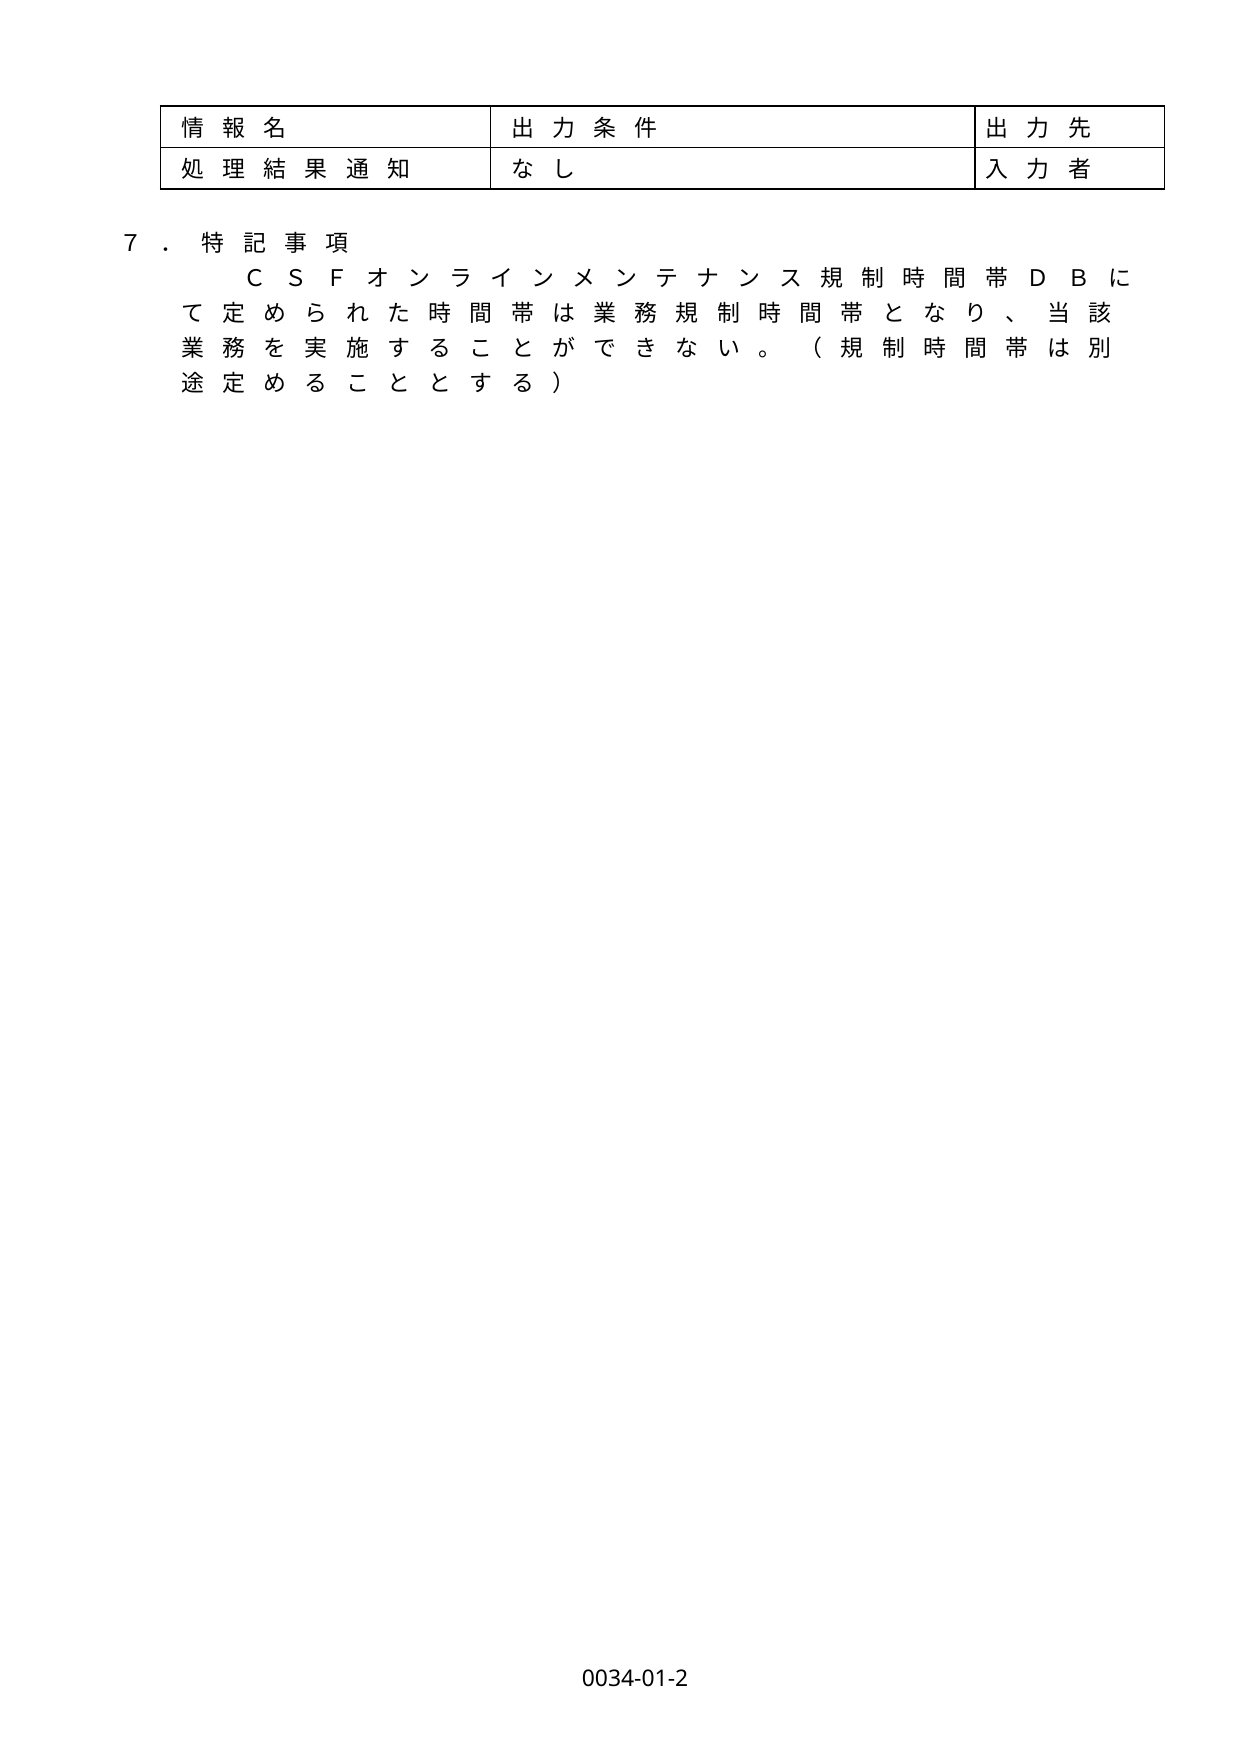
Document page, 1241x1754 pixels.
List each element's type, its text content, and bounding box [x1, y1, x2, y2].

text ７．特記事項 [119, 224, 1150, 259]
table_cell 入力者 [976, 148, 1164, 188]
table_header 出力先 [976, 107, 1164, 147]
table_cell なし [491, 148, 974, 188]
text ＣＳＦオンラインメンテナンス規制時間帯ＤＢにて定められた時間帯は業務規制時間帯となり、当該業務を実施することができない。（規制時間帯は別途定めることとする） [119, 259, 1150, 399]
table_header 出力条件 [491, 107, 974, 147]
table_cell 処理結果通知 [161, 148, 490, 188]
table_header 情報名 [161, 107, 490, 147]
